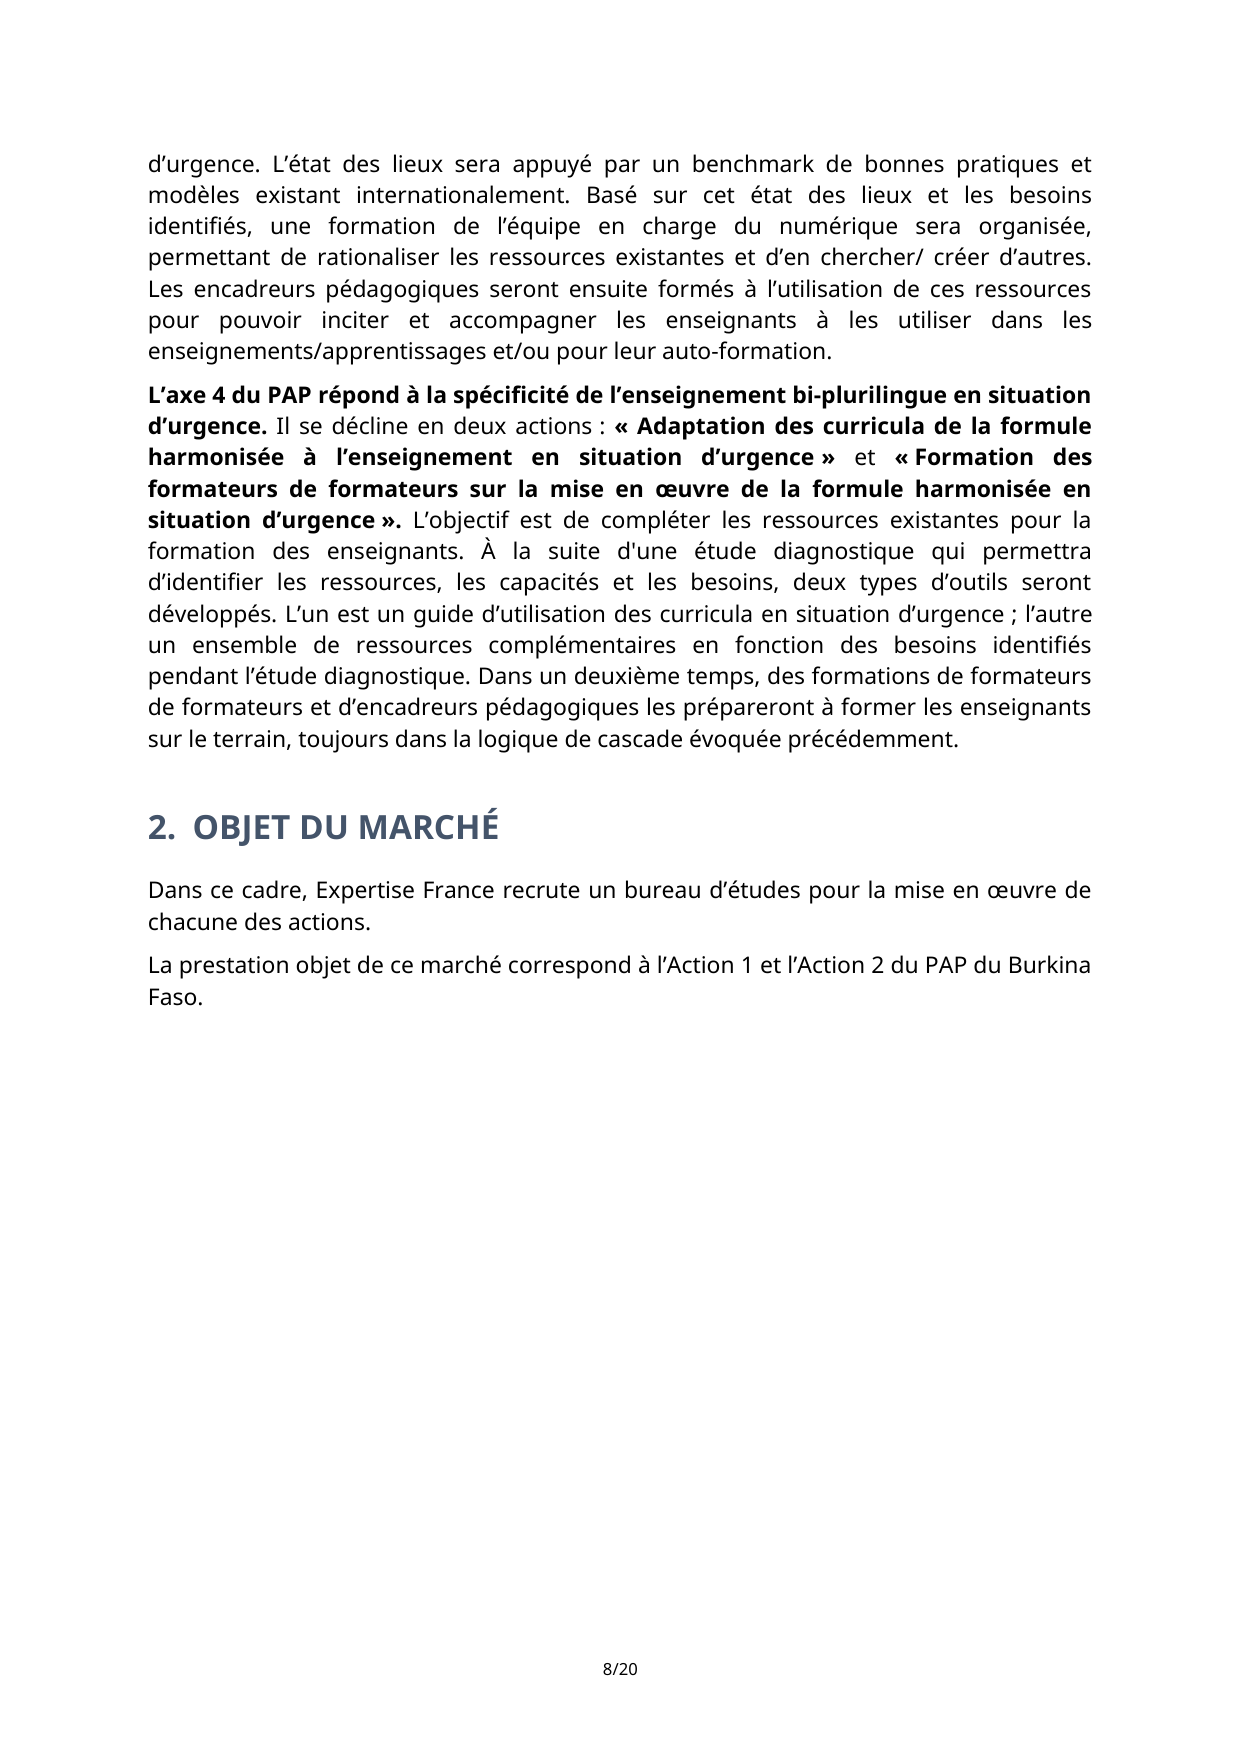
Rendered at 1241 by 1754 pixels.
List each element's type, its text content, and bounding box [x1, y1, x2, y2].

text Dans ce cadre, Expertise France recrute un bureau d’études pour la mise en œuvre de chacune des actions. [148, 874, 1093, 937]
text L’axe 4 du PAP répond à la spécificité de l’enseignement bi-plurilingue en situation d’urgence. Il se décline en deux actions : « Adaptation des curricula de la formule harmonisée à l’enseignement en situation d’urgence » et « Formation des formateurs de formateurs sur la mise en œuvre de la formule harmonisée en situation d’urgence ». L’objectif est de compléter les ressources existantes pour la formation des enseignants. À la suite d'une étude diagnostique qui permettra d’identifier les ressources, les capacités et les besoins, deux types d’outils seront développés. L’un est un guide d’utilisation des curricula en situation d’urgence ; l’autre un ensemble de ressources complémentaires en fonction des besoins identifiés pendant l’étude diagnostique. Dans un deuxième temps, des formations de formateurs de formateurs et d’encadreurs pédagogiques les prépareront à former les enseignants sur le terrain, toujours dans la logique de cascade évoquée précédemment. [148, 379, 1093, 754]
subtitle OBJET DU MARCHÉ [148, 804, 1093, 849]
text La prestation objet de ce marché correspond à l’Action 1 et l’Action 2 du PAP du Burkina Faso. [148, 949, 1093, 1012]
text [148, 148, 1093, 366]
